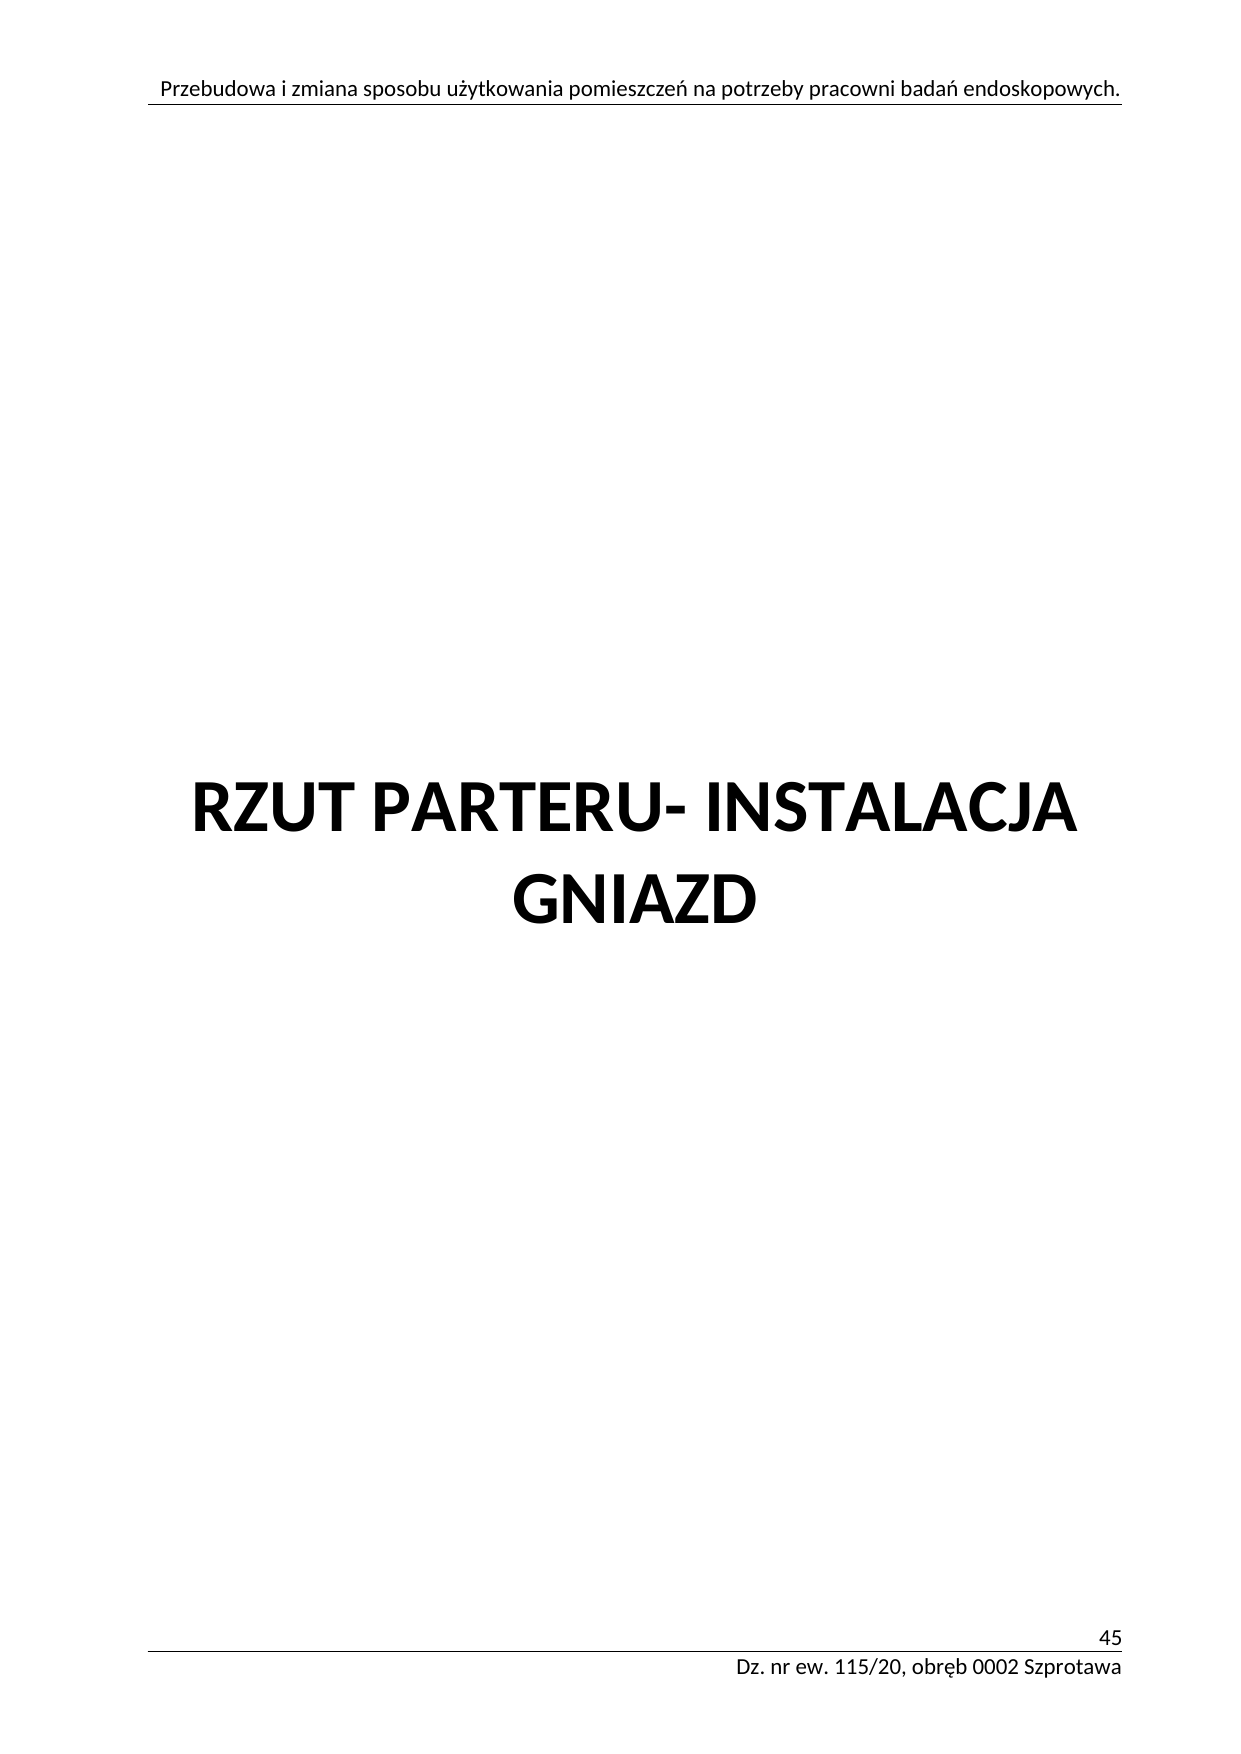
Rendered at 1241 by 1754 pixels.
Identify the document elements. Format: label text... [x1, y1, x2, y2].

text RZUT PARTERU- INSTALACJA GNIAZD [148, 759, 1122, 942]
